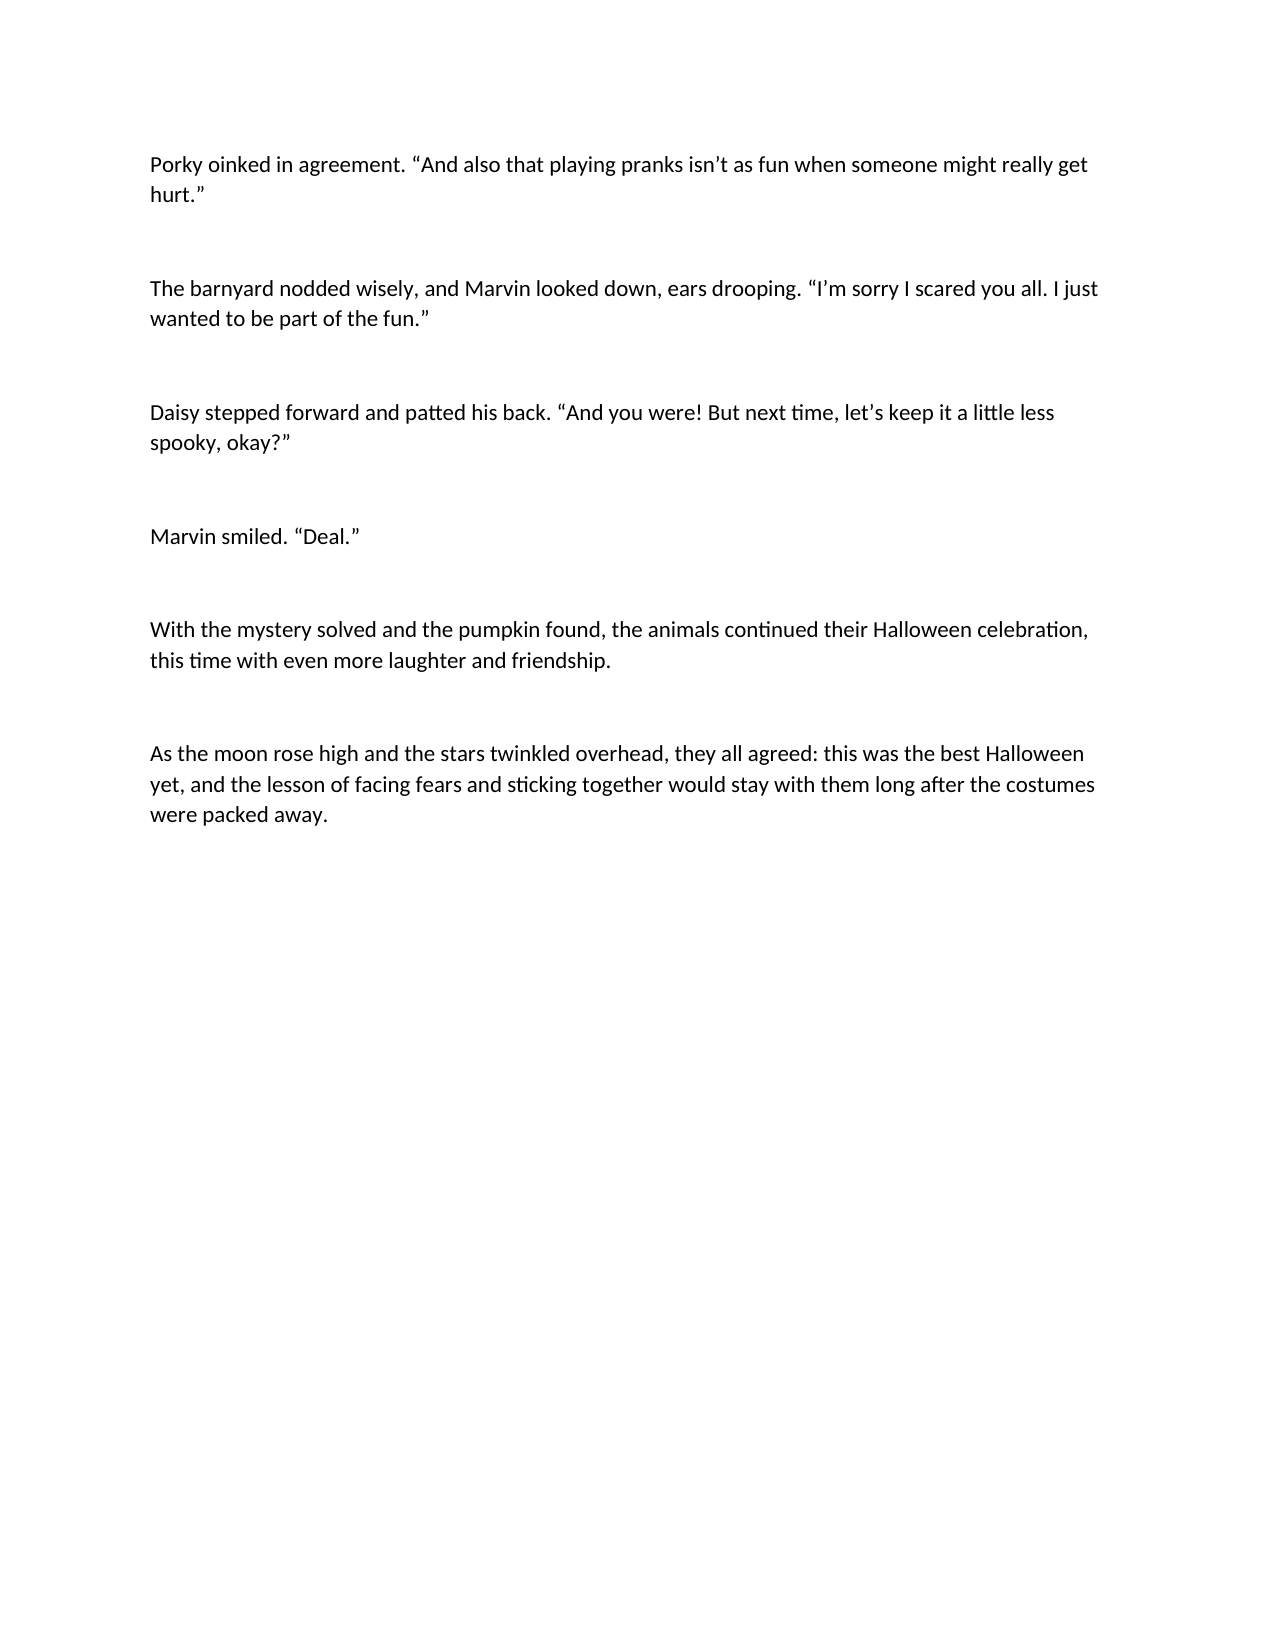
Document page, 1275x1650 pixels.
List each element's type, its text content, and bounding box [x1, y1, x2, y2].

text As the moon rose high and the stars twinkled overhead, they all agreed: this was the best Halloween yet, and the lesson of facing fears and sticking together would stay with them long after the costumes were packed away. [150, 739, 1125, 828]
text Porky oinked in agreement. “And also that playing pranks isn’t as fun when someone might really get hurt.” [150, 150, 1125, 208]
text With the mystery solved and the pumpkin found, the animals continued their Halloween celebration, this time with even more laughter and friendship. [150, 616, 1125, 674]
text Daisy stepped forward and patted his back. “And you were! But next time, let’s keep it a little less spooky, okay?” [150, 398, 1125, 456]
text Marvin smiled. “Deal.” [150, 522, 1125, 550]
text The barnyard nodded wisely, and Marvin looked down, ears drooping. “I’m sorry I scared you all. I just wanted to be part of the fun.” [150, 274, 1125, 332]
